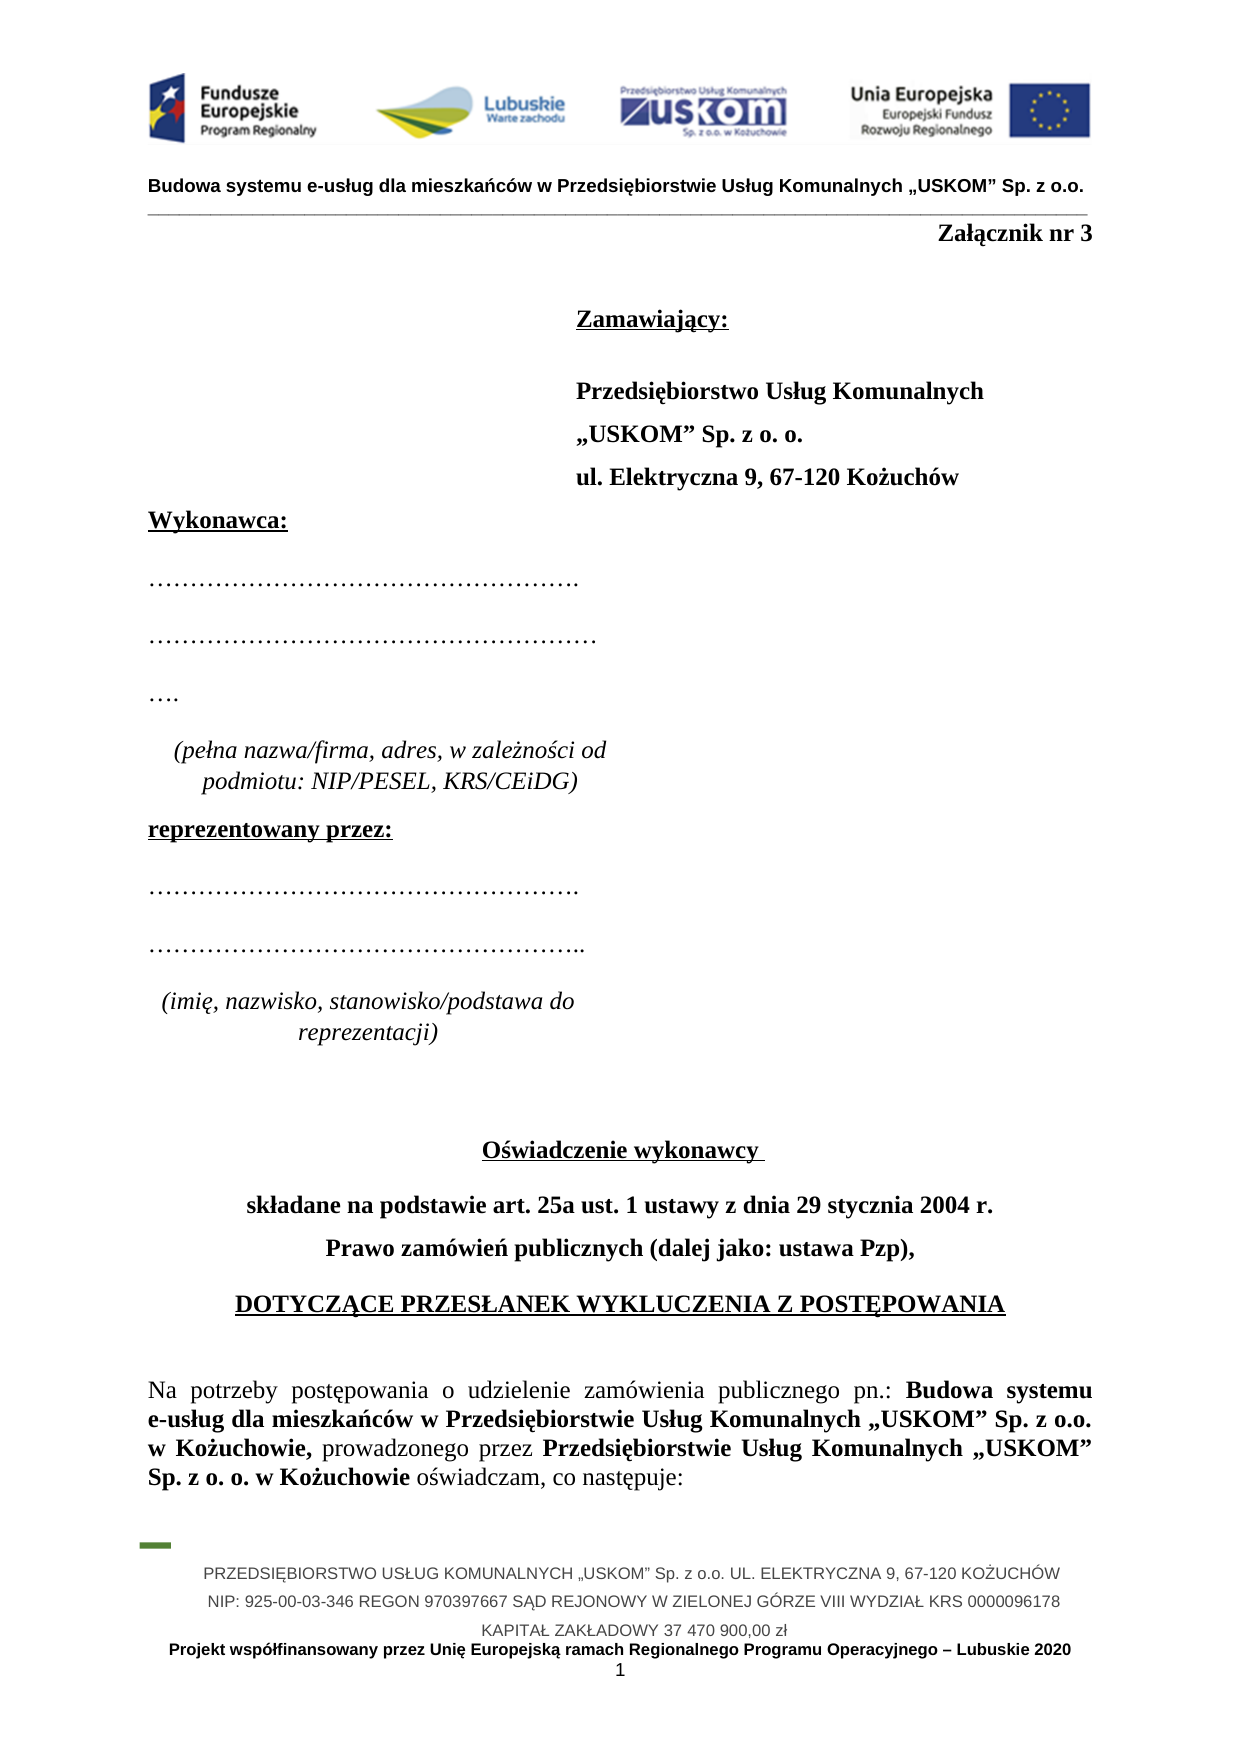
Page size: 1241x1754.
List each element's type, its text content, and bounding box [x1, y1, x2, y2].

text …………………………………………….…………………………………………….. [148, 871, 591, 958]
picture [147, 73, 1093, 146]
text reprezentowany przez: [148, 814, 1093, 843]
text składane na podstawie art. 25a ust. 1 ustawy z dnia 29 stycznia 2004 r. [148, 1190, 1093, 1219]
text (pełna nazwa/firma, adres, w zależności od podmiotu: NIP/PESEL, KRS/CEiDG) [148, 735, 635, 795]
text (imię, nazwisko, stanowisko/podstawa do reprezentacji) [148, 986, 591, 1046]
text Zamawiający: [576, 304, 1093, 333]
text Przedsiębiorstwo Usług Komunalnych „USKOM” Sp. z o. o. [576, 333, 1093, 448]
text DOTYCZĄCE PRZESŁANEK WYKLUCZENIA Z POSTĘPOWANIA [148, 1289, 1093, 1318]
text Na potrzeby postępowania o udzielenie zamówienia publicznego pn.: Budowa systemu e-usług dla mieszkańców w Przedsiębiorstwie Usług Komunalnych „USKOM” Sp. z o.o. w Kożuchowie, prowadzonego przez Przedsiębiorstwie Usług Komunalnych „USKOM” Sp. z o. o. w Kożuchowie oświadczam, co następuje: [148, 1375, 1093, 1490]
text …………………………………………….…………………………………………………. [148, 563, 620, 706]
list Załącznik nr 3 [148, 218, 1093, 246]
text Prawo zamówień publicznych (dalej jako: ustawa Pzp), [148, 1233, 1093, 1262]
text ul. Elektryczna 9, 67-120 Kożuchów [576, 462, 1093, 491]
text Wykonawca: [148, 505, 1093, 534]
text Oświadczenie wykonawcy [148, 1135, 1093, 1163]
